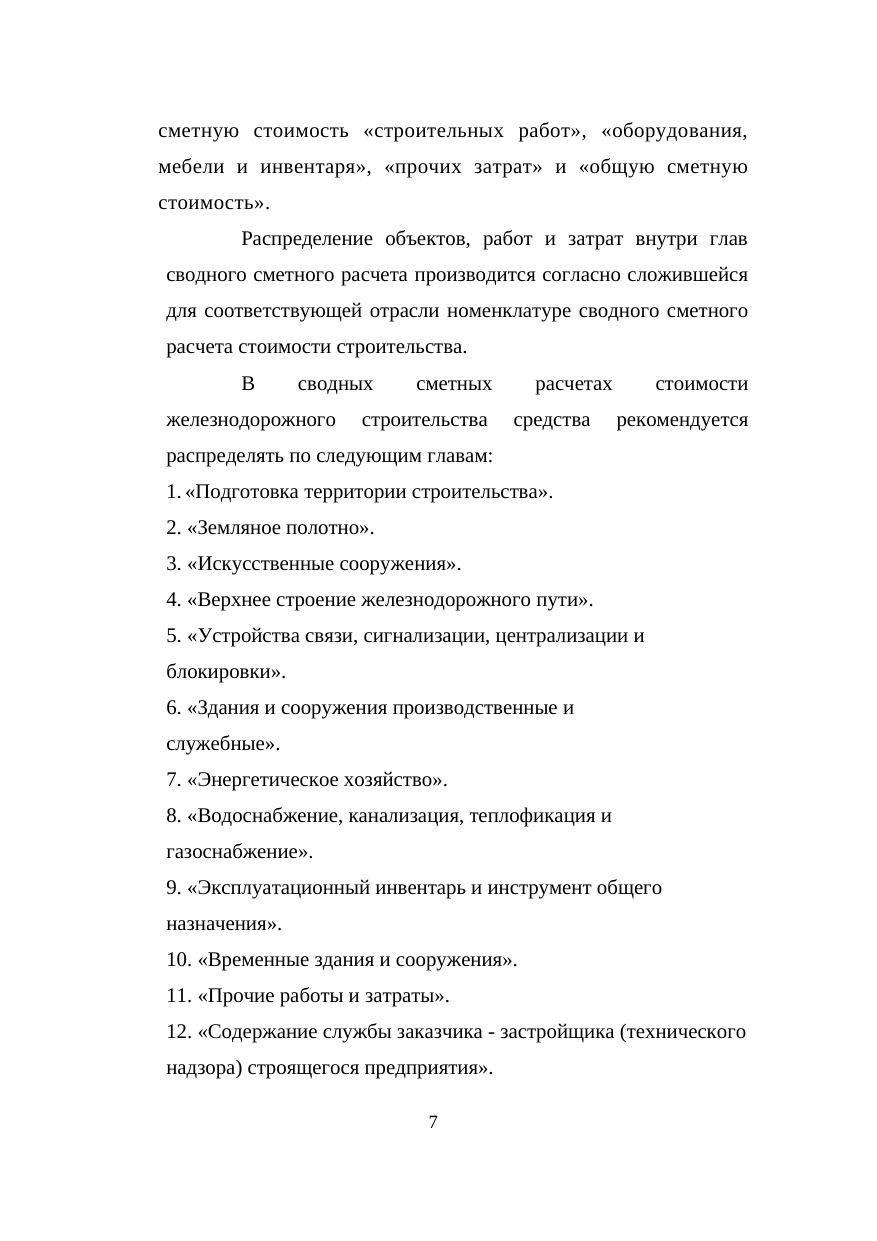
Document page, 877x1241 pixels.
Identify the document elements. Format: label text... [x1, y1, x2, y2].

text 5. «Устройства связи, сигнализации, централизации и блокировки». [166, 623, 748, 683]
text 2. «Земляное полотно». [166, 514, 673, 539]
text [158, 118, 749, 214]
text 7. «Энергетическое хозяйство». [166, 767, 673, 791]
text 8. «Водоснабжение, канализация, теплофикация и газоснабжение». [166, 803, 748, 863]
text 9. «Эксплуатационный инвентарь и инструмент общего назначения». [166, 875, 748, 935]
list «Подготовка территории строительства». [166, 478, 748, 503]
text В сводных сметных расчетах стоимости железнодорожного строительства средства рекомендуется распределять по следующим главам: [166, 370, 748, 467]
text 4. «Верхнее строение железнодорожного пути». [166, 587, 673, 611]
text Распределение объектов, работ и затрат внутри глав сводного сметного расчета производится согласно сложившейся для соответствующей отрасли номенклатуре сводного сметного расчета стоимости строительства. [166, 226, 748, 358]
text 3. «Искусственные сооружения». [166, 551, 673, 575]
text 10. «Временные здания и сооружения». [166, 947, 673, 971]
text 11. «Прочие работы и затраты». [166, 983, 673, 1007]
text 6. «Здания и сооружения производственные и служебные». [166, 695, 673, 755]
text 12. «Содержание службы заказчика - застройщика (технического надзора) строящегося предприятия». [166, 1019, 748, 1079]
